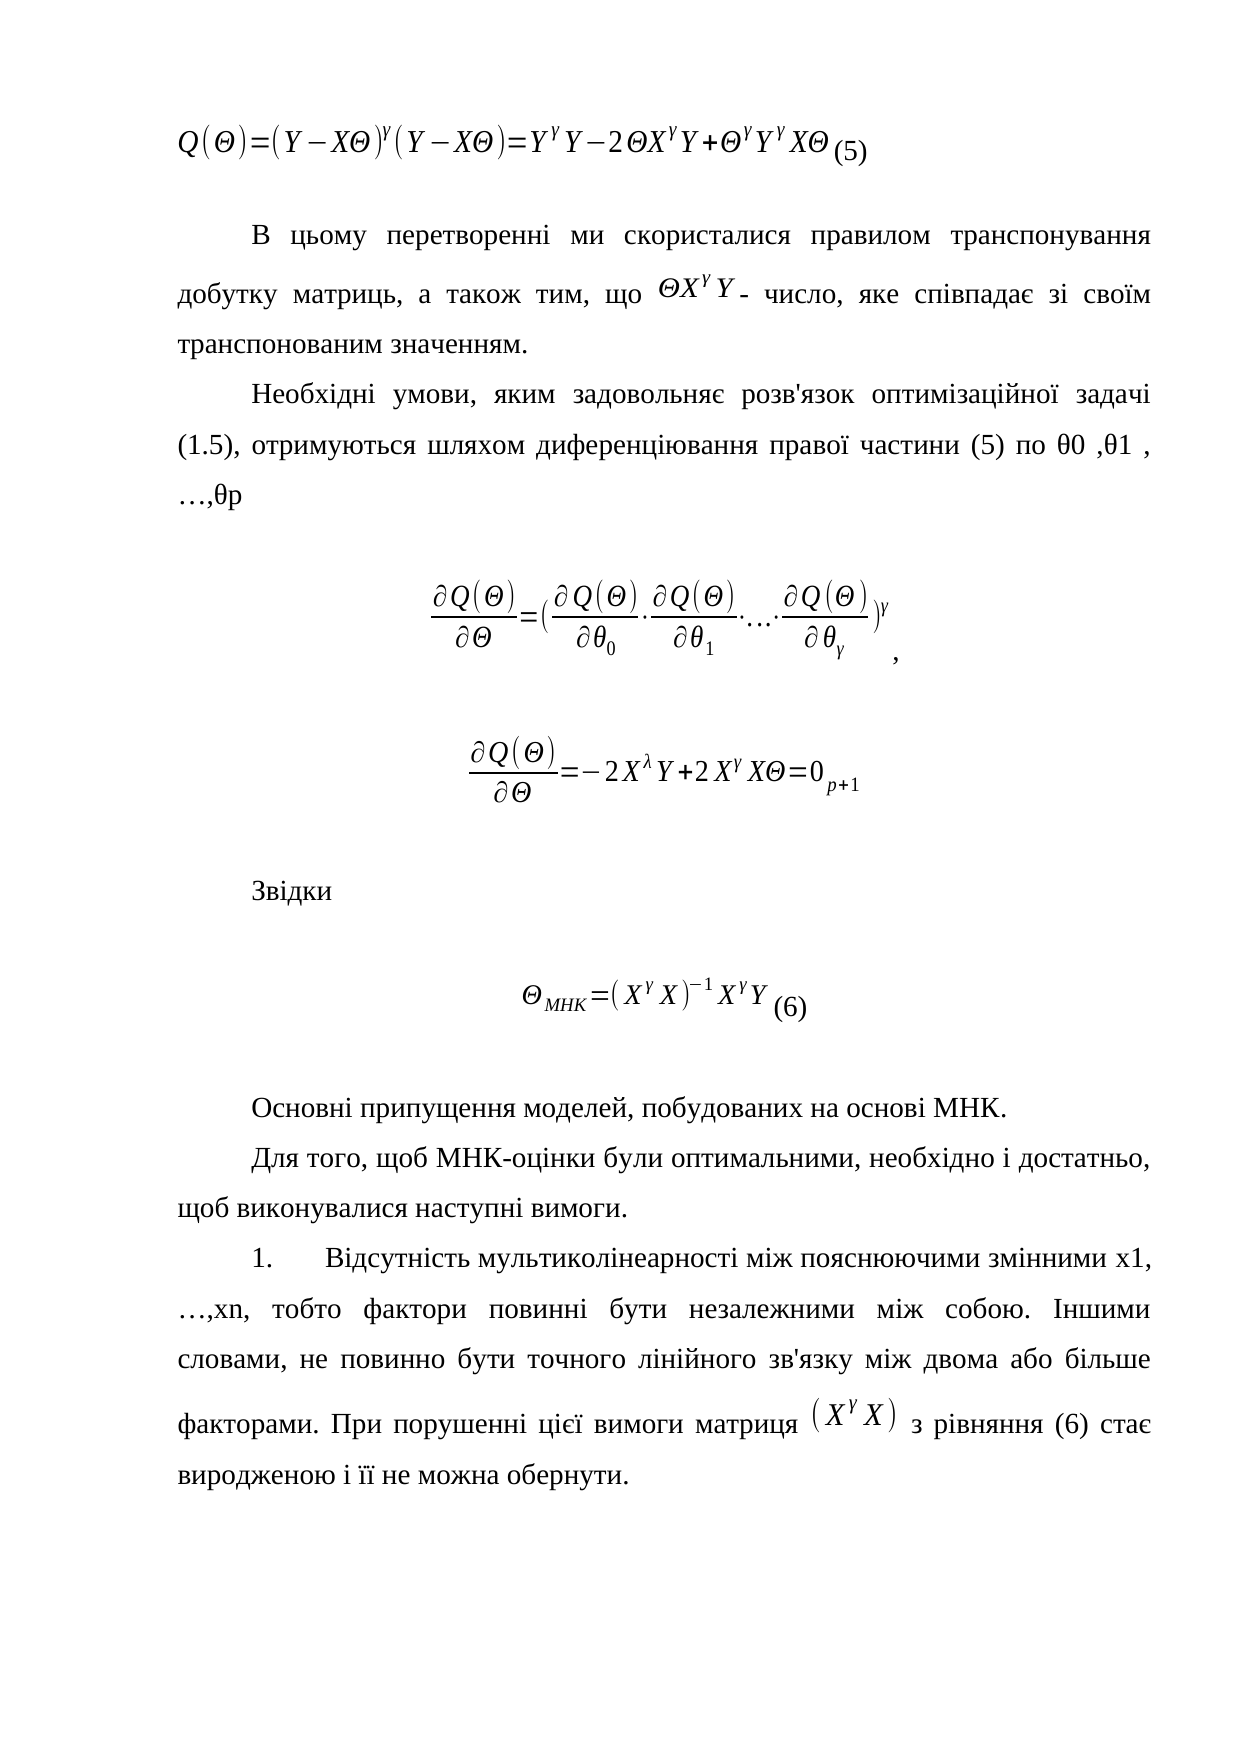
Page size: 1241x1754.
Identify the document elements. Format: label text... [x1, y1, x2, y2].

text (6) [177, 974, 1152, 1023]
text Звідки [177, 873, 1152, 907]
text В цьому перетворенні ми скористалися правилом транспонування добутку матриць, а також тим, що - число, яке співпадає зі своїм транспонованим значенням. [177, 217, 1152, 360]
text Для того, щоб МНК-оцінки були оптимальними, необхідно і достатньо, щоб виконувалися наступні вимоги. [177, 1140, 1152, 1224]
text Основні припущення моделей, побудованих на основі МНК. [177, 1090, 1152, 1123]
text Необхідні умови, яким задовольняє розв'язок оптимізаційної задачі (1.5), отримуються шляхом диференціювання правої частини (5) по θ0 ,θ1 ,…,θp [177, 376, 1152, 511]
list Відсутність мультиколінеарності між пояснюючими змінними x1,…,xn, тобто фактори повинні бути незалежними між собою. Іншими словами, не повинно бути точного лінійного зв'язку між двома або більше факторами. При порушенні цієї вимоги матриця з рівняння (6) стає виродженою і її не можна обернути. [177, 1241, 1152, 1490]
text , [177, 578, 1152, 667]
